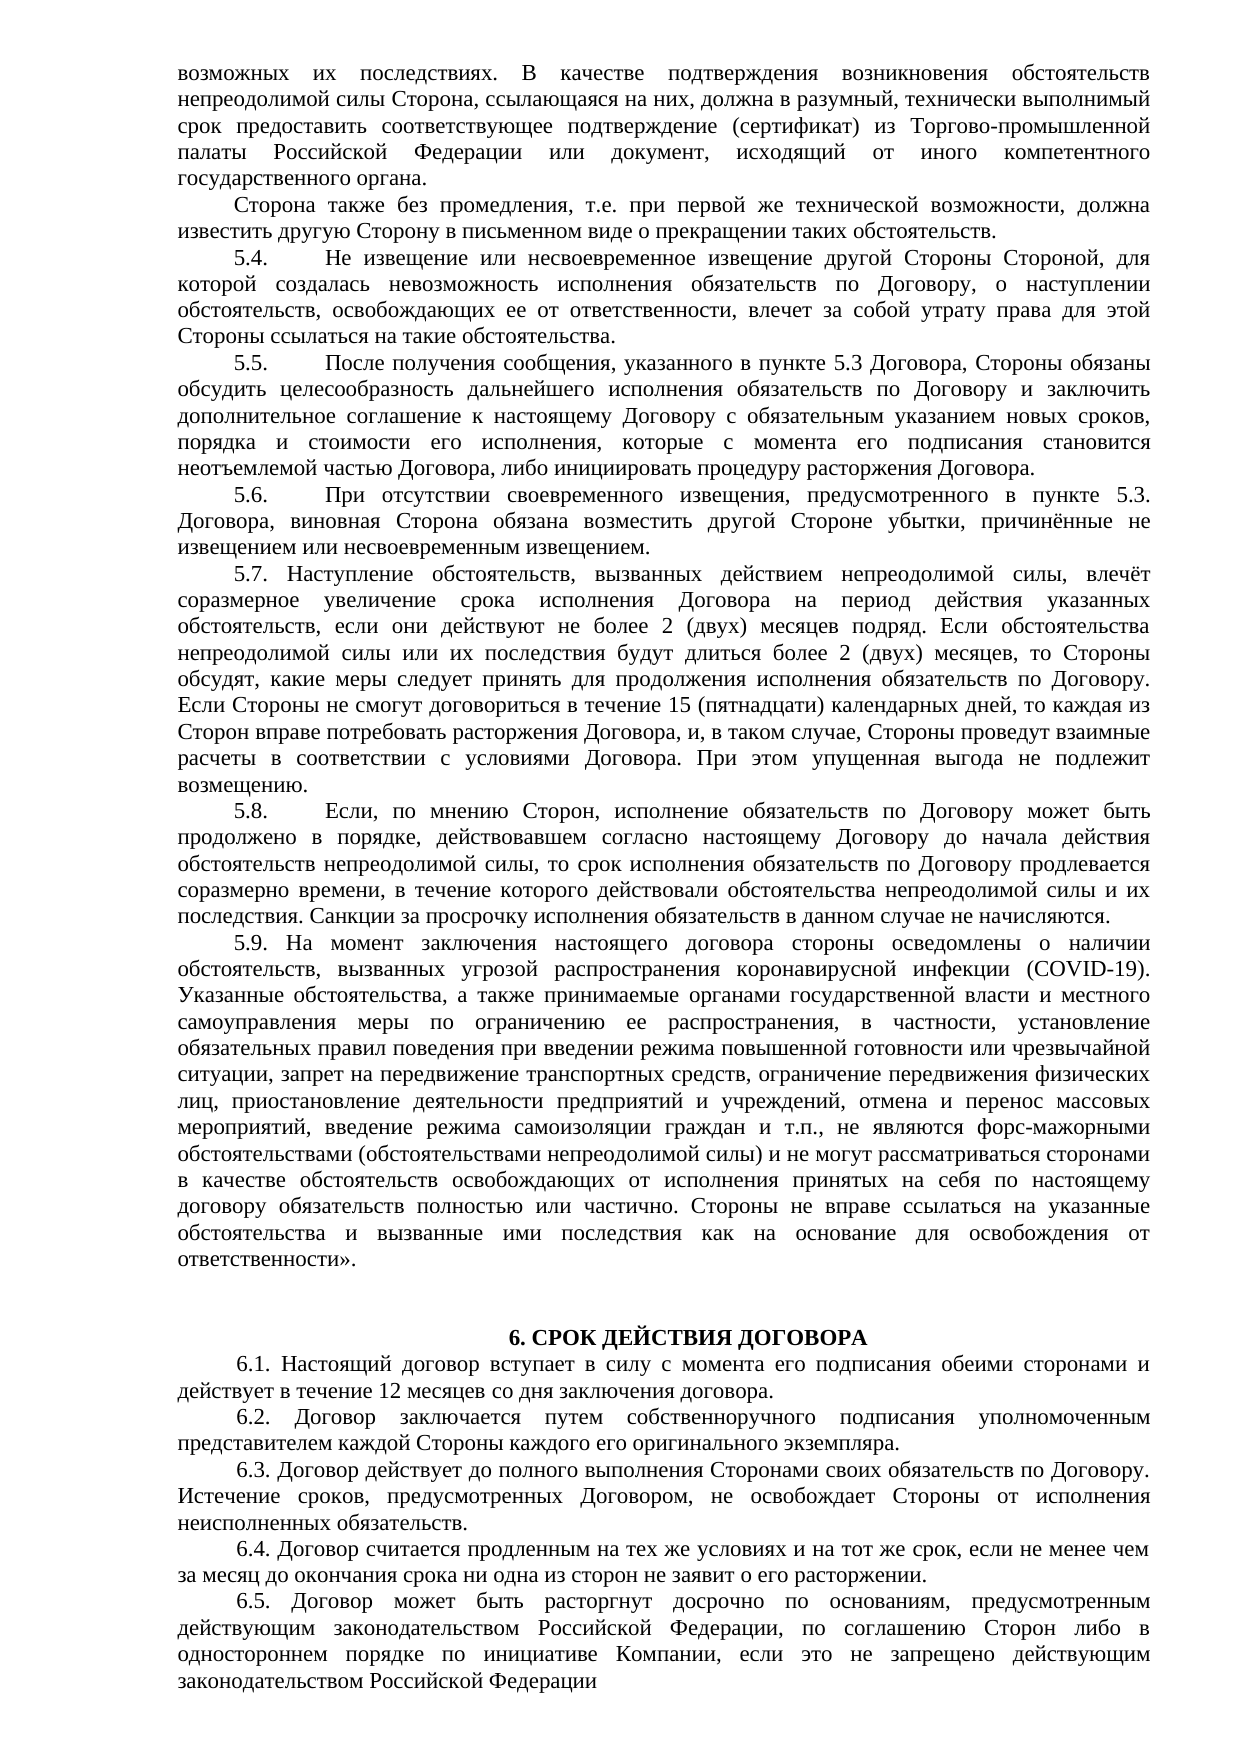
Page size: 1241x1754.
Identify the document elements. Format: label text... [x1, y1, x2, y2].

text 5.6. При отсутствии своевременного извещения, предусмотренного в пункте 5.3. Договора, виновная Сторона обязана возместить другой Стороне убытки, причинённые не извещением или несвоевременным извещением. [177, 481, 1152, 560]
text 6.2. Договор заключается путем собственноручного подписания уполномоченным представителем каждой Стороны каждого его оригинального экземпляра. [177, 1403, 1152, 1456]
text 6.4. Договор считается продленным на тех же условиях и на тот же срок, если не менее чем за месяц до окончания срока ни одна из сторон не заявит о его расторжении. [177, 1535, 1152, 1588]
text Сторона также без промедления, т.е. при первой же технической возможности, должна известить другую Сторону в письменном виде о прекращении таких обстоятельств. [177, 191, 1152, 243]
text 5.9. На момент заключения настоящего договора стороны осведомлены о наличии обстоятельств, вызванных угрозой распространения коронавирусной инфекции (COVID-19). Указанные обстоятельства, а также принимаемые органами государственной власти и местного самоуправления меры по ограничению ее распространения, в частности, установление обязательных правил поведения при введении режима повышенной готовности или чрезвычайной ситуации, запрет на передвижение транспортных средств, ограничение передвижения физических лиц, приостановление деятельности предприятий и учреждений, отмена и перенос массовых мероприятий, введение режима самоизоляции граждан и т.п., не являются форс-мажорными обстоятельствами (обстоятельствами непреодолимой силы) и не могут рассматриваться сторонами в качестве обстоятельств освобождающих от исполнения принятых на себя по настоящему договору обязательств полностью или частично. Стороны не вправе ссылаться на указанные обстоятельства и вызванные ими последствия как на основание для освобождения от ответственности». [177, 929, 1152, 1271]
text 6.1. Настоящий договор вступает в силу с момента его подписания обеими сторонами и действует в течение 12 месяцев со дня заключения договора. [177, 1350, 1152, 1403]
text 6. СРОК ДЕЙСТВИЯ ДОГОВОРА [177, 1324, 1152, 1350]
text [177, 59, 1152, 191]
text 5.5. После получения сообщения, указанного в пункте 5.3 Договора, Стороны обязаны обсудить целесообразность дальнейшего исполнения обязательств по Договору и заключить дополнительное соглашение к настоящему Договору с обязательным указанием новых сроков, порядка и стоимости его исполнения, которые с момента его подписания становится неотъемлемой частью Договора, либо инициировать процедуру расторжения Договора. [177, 349, 1152, 481]
text 5.7. Наступление обстоятельств, вызванных действием непреодолимой силы, влечёт соразмерное увеличение срока исполнения Договора на период действия указанных обстоятельств, если они действуют не более 2 (двух) месяцев подряд. Если обстоятельства непреодолимой силы или их последствия будут длиться более 2 (двух) месяцев, то Стороны обсудят, какие меры следует принять для продолжения исполнения обязательств по Договору. Если Стороны не смогут договориться в течение 15 (пятнадцати) календарных дней, то каждая из Сторон вправе потребовать расторжения Договора, и, в таком случае, Стороны проведут взаимные расчеты в соответствии с условиями Договора. При этом упущенная выгода не подлежит возмещению. [177, 560, 1152, 797]
text 5.4. Не извещение или несвоевременное извещение другой Стороны Стороной, для которой создалась невозможность исполнения обязательств по Договору, о наступлении обстоятельств, освобождающих ее от ответственности, влечет за собой утрату права для этой Стороны ссылаться на такие обстоятельства. [177, 243, 1152, 349]
text 6.5. Договор может быть расторгнут досрочно по основаниям, предусмотренным действующим законодательством Российской Федерации, по соглашению Сторон либо в одностороннем порядке по инициативе Компании, если это не запрещено действующим законодательством Российской Федерации [177, 1588, 1152, 1693]
text 6.3. Договор действует до полного выполнения Сторонами своих обязательств по Договору. Истечение сроков, предусмотренных Договором, не освобождает Стороны от исполнения неисполненных обязательств. [177, 1456, 1152, 1535]
text 5.8. Если, по мнению Сторон, исполнение обязательств по Договору может быть продолжено в порядке, действовавшем согласно настоящему Договору до начала действия обстоятельств непреодолимой силы, то срок исполнения обязательств по Договору продлевается соразмерно времени, в течение которого действовали обстоятельства непреодолимой силы и их последствия. Санкции за просрочку исполнения обязательств в данном случае не начисляются. [177, 797, 1152, 929]
